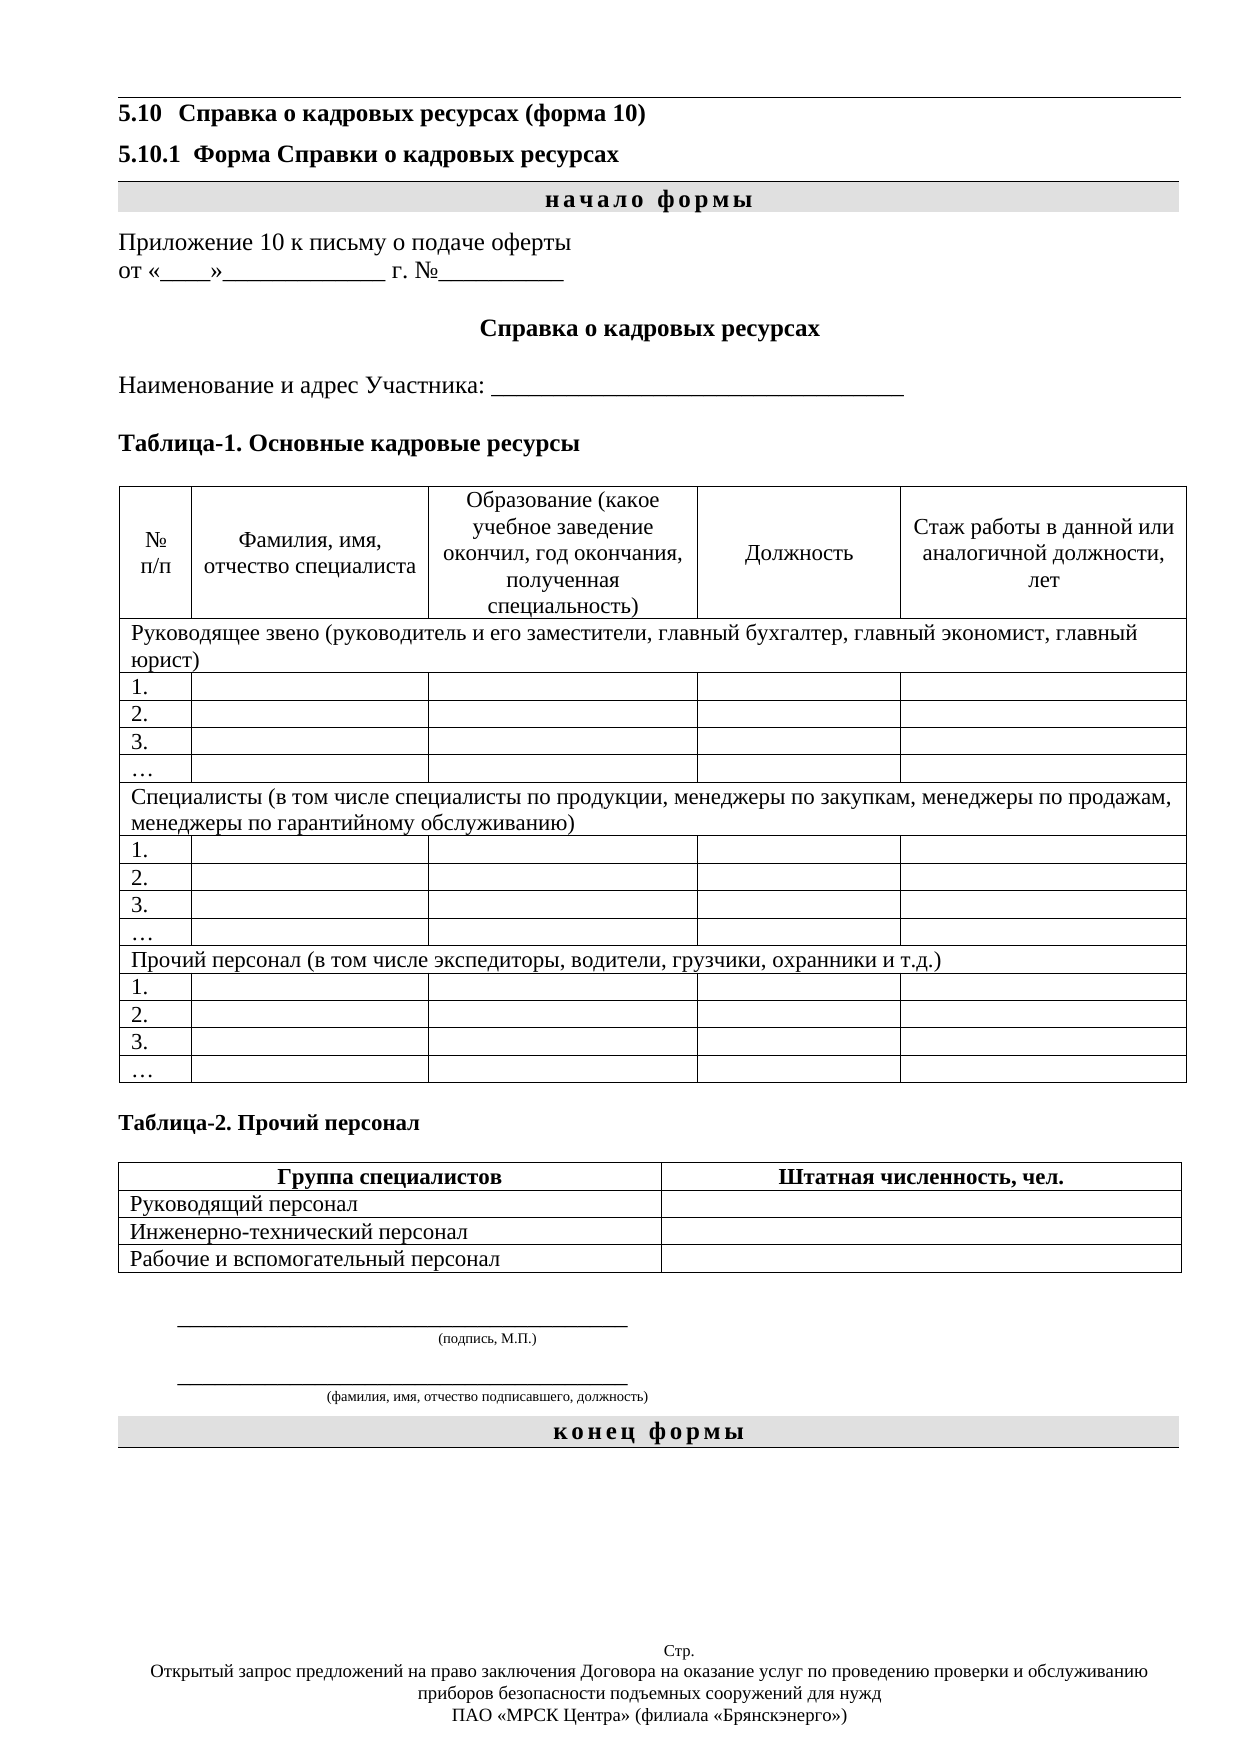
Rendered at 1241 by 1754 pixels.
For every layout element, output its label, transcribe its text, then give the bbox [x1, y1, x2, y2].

table_cell [429, 864, 697, 890]
table_cell [901, 1028, 1186, 1054]
table_header Группа специалистов [119, 1163, 661, 1189]
table_cell [698, 864, 900, 890]
subtitle Форма Справки о кадровых ресурсах [118, 139, 1181, 168]
table_cell [192, 755, 428, 782]
table_cell [192, 1001, 428, 1027]
table_cell [698, 836, 900, 863]
table_cell [901, 728, 1186, 754]
text Таблица-2. Прочий персонал [118, 1109, 1181, 1136]
text Приложение 10 к письму о подаче оферты от «____»_____________ г. №__________ [118, 227, 1181, 284]
table_cell [662, 1245, 1181, 1272]
table_cell [192, 728, 428, 754]
table_cell [120, 701, 191, 727]
table_cell Руководящее звено (руководитель и его заместители, главный бухгалтер, главный экономист, главный юрист) [120, 619, 1186, 672]
table_cell [192, 974, 428, 1000]
table_cell [901, 1001, 1186, 1027]
table_cell [901, 974, 1186, 1000]
table_cell [698, 701, 900, 727]
table_cell [429, 755, 697, 782]
table_cell [901, 673, 1186, 699]
table_cell [429, 891, 697, 918]
table_cell … [120, 755, 191, 782]
text (подпись, М.П.) [118, 1330, 797, 1359]
table_cell [120, 728, 191, 754]
table_header Фамилия, имя, отчество специалиста [192, 487, 428, 618]
text Наименование и адрес Участника: _________________________________ [118, 371, 1181, 399]
table_cell [901, 701, 1186, 727]
table_cell Прочий персонал (в том числе экспедиторы, водители, грузчики, охранники и т.д.) [120, 946, 1186, 972]
table_cell Рабочие и вспомогательный персонал [119, 1245, 661, 1272]
table_cell [698, 1028, 900, 1054]
table_cell [192, 1056, 428, 1082]
table_cell [120, 673, 191, 699]
table_cell [120, 1028, 191, 1054]
table_cell [901, 755, 1186, 782]
table_cell [901, 919, 1186, 945]
table_cell [192, 919, 428, 945]
table_cell [662, 1191, 1181, 1217]
table_cell [192, 891, 428, 918]
subtitle Справка о кадровых ресурсах (форма 10) [118, 98, 1181, 127]
table_cell [120, 891, 191, 918]
table_cell [698, 755, 900, 782]
text конец формы [118, 1416, 1179, 1447]
table_cell [192, 1028, 428, 1054]
table_cell [429, 836, 697, 863]
table_cell [901, 891, 1186, 918]
table_cell [429, 1028, 697, 1054]
table_cell [120, 1001, 191, 1027]
text ____________________________________ [118, 1301, 1181, 1330]
text Справка о кадровых ресурсах [118, 313, 1181, 342]
table_cell [429, 919, 697, 945]
table_cell Инженерно-технический персонал [119, 1218, 661, 1244]
table_cell [662, 1218, 1181, 1244]
table_cell [698, 673, 900, 699]
table_cell … [120, 919, 191, 945]
table_cell [901, 836, 1186, 863]
table_header Образование (какое учебное заведение окончил, год окончания, полученная специальность) [429, 487, 697, 618]
text (фамилия, имя, отчество подписавшего, должность) [118, 1388, 797, 1416]
table_cell [120, 974, 191, 1000]
text начало формы [118, 182, 1179, 212]
table_cell Руководящий персонал [119, 1191, 661, 1217]
text Таблица-1. Основные кадровые ресурсы [118, 428, 1181, 457]
table_cell [698, 919, 900, 945]
table_cell [901, 864, 1186, 890]
table_cell Специалисты (в том числе специалисты по продукции, менеджеры по закупкам, менеджеры по продажам, менеджеры по гарантийному обслуживанию) [120, 783, 1186, 835]
table_cell [192, 836, 428, 863]
table_cell [429, 1056, 697, 1082]
table_cell [192, 864, 428, 890]
table_cell [429, 701, 697, 727]
table_cell [698, 974, 900, 1000]
table_header № п/п [120, 487, 191, 618]
table_cell [901, 1056, 1186, 1082]
table_cell [120, 836, 191, 863]
table_cell [429, 728, 697, 754]
table_cell [698, 728, 900, 754]
table_cell [698, 1001, 900, 1027]
table_cell [120, 864, 191, 890]
table_header Стаж работы в данной или аналогичной должности, лет [901, 487, 1186, 618]
table_header Штатная численность, чел. [662, 1163, 1181, 1189]
table_cell [192, 701, 428, 727]
text ____________________________________ [118, 1359, 1181, 1388]
table_header Должность [698, 487, 900, 618]
table_cell [698, 1056, 900, 1082]
table_cell [429, 1001, 697, 1027]
table_cell … [120, 1056, 191, 1082]
table_cell [698, 891, 900, 918]
table_cell [192, 673, 428, 699]
table_cell [429, 673, 697, 699]
table_cell [429, 974, 697, 1000]
